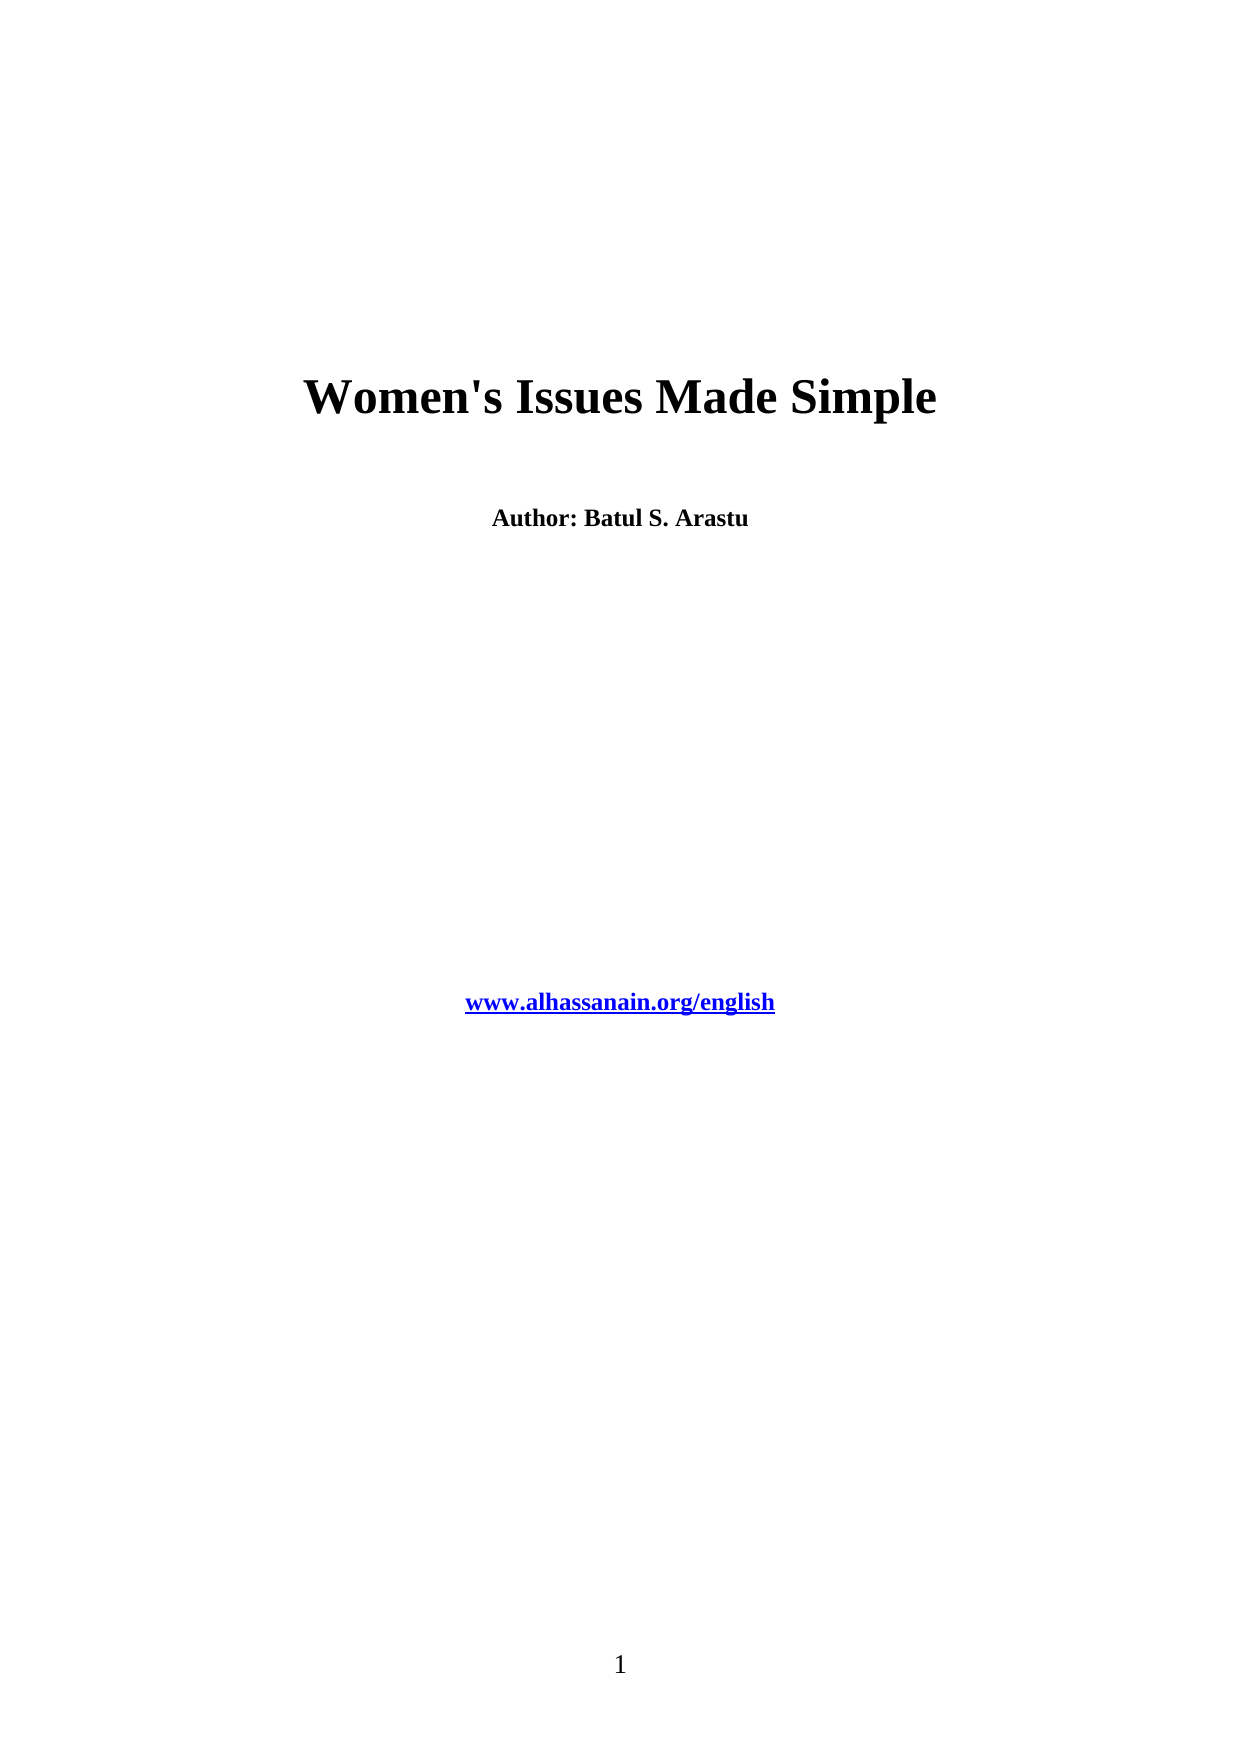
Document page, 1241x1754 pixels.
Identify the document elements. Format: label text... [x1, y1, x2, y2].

text Women's Issues Made Simple [236, 367, 1004, 425]
text Author: Batul S. Arastu [236, 503, 1004, 532]
text www.alhassanain.org/english [236, 987, 1004, 1016]
